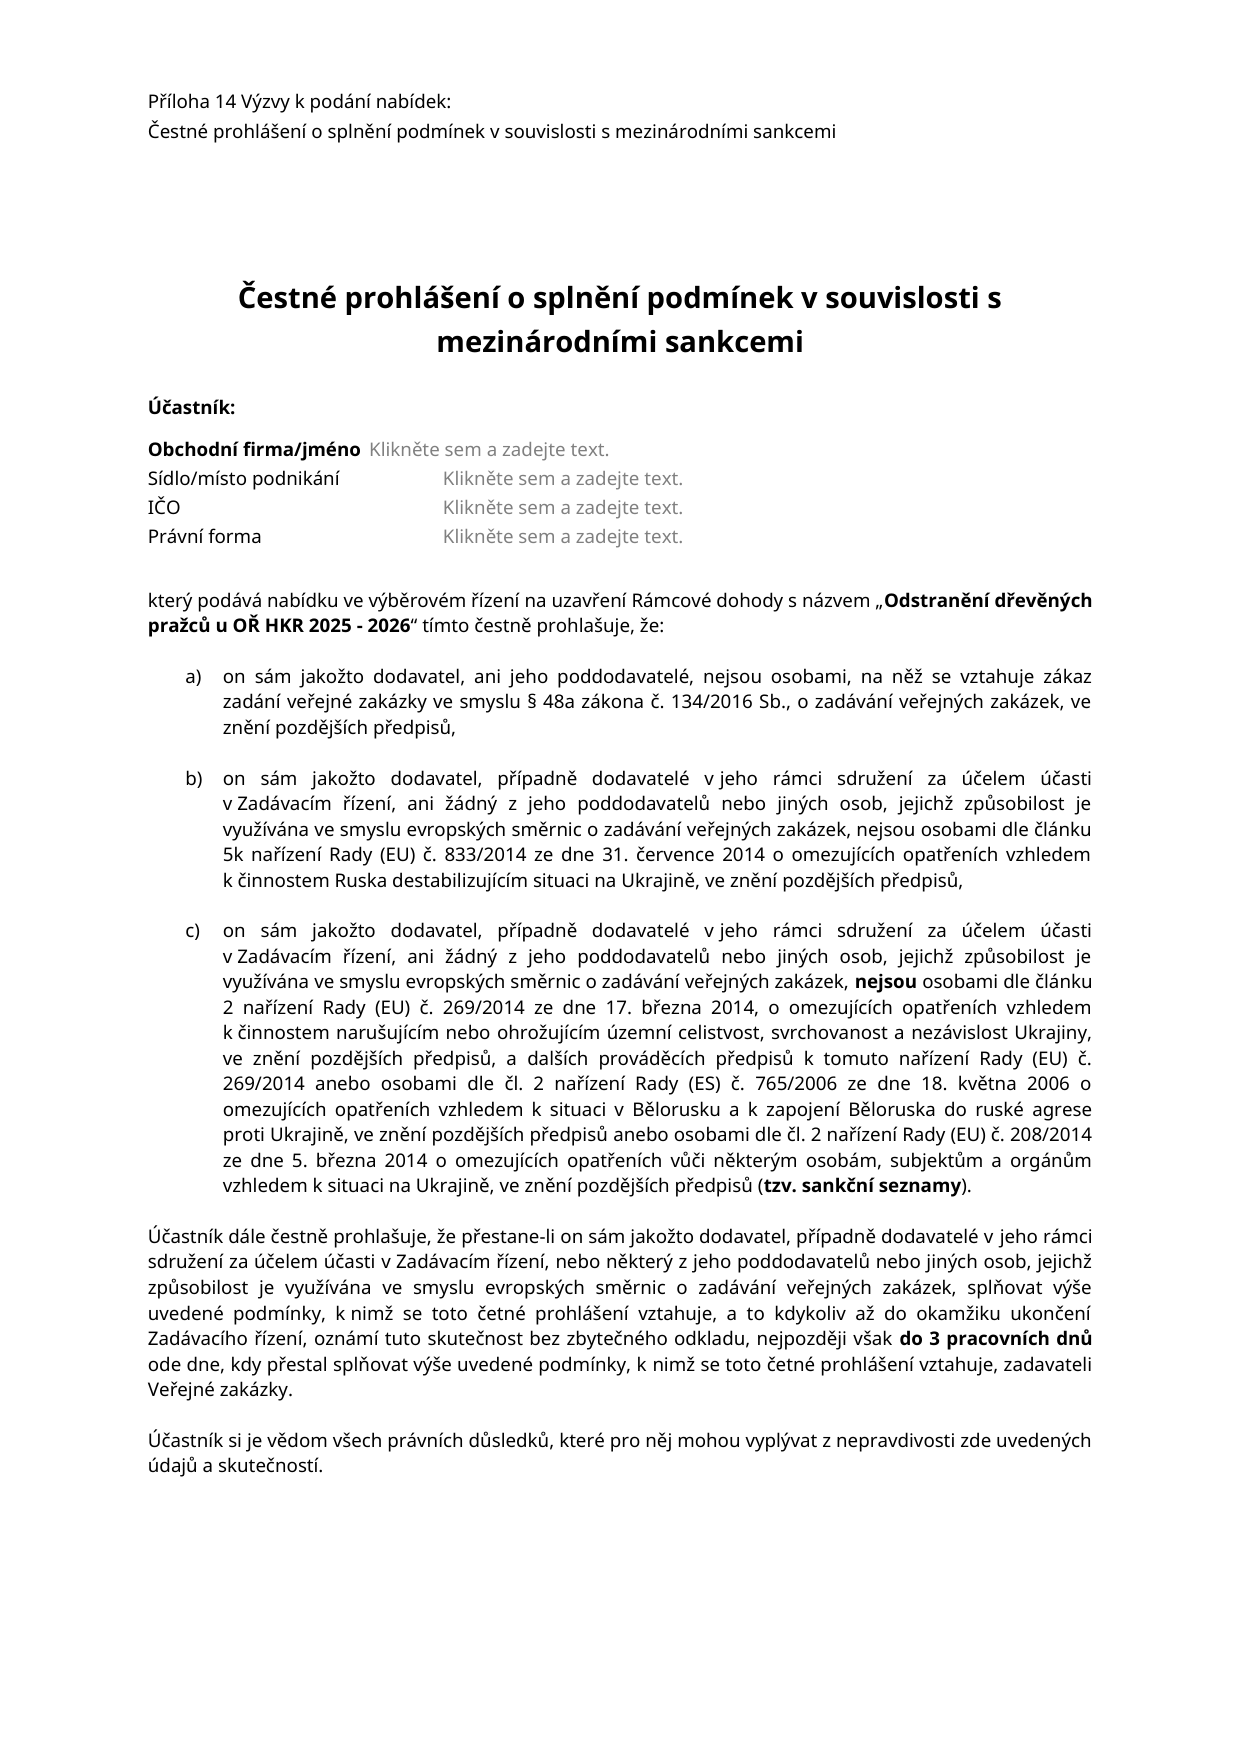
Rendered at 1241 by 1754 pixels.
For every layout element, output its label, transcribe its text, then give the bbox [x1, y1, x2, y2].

text Právní forma [148, 520, 1093, 549]
text Sídlo/místo podnikání [148, 462, 1093, 491]
text Účastník si je vědom všech právních důsledků, které pro něj mohou vyplývat z nepravdivosti zde uvedených údajů a skutečností. [148, 1427, 1093, 1478]
list on sám jakožto dodavatel, případně dodavatelé v jeho rámci sdružení za účelem účasti v Zadávacím řízení, ani žádný z jeho poddodavatelů nebo jiných osob, jejichž způsobilost je využívána ve smyslu evropských směrnic o zadávání veřejných zakázek, nejsou osobami dle článku 2 nařízení Rady (EU) č. 269/2014 ze dne 17. března 2014, o omezujících opatřeních vzhledem k činnostem narušujícím nebo ohrožujícím územní celistvost, svrchovanost a nezávislost Ukrajiny, ve znění pozdějších předpisů, a dalších prováděcích předpisů k tomuto nařízení Rady (EU) č. 269/2014 anebo osobami dle čl. 2 nařízení Rady (ES) č. 765/2006 ze dne 18. května 2006 o omezujících opatřeních vzhledem k situaci v Bělorusku a k zapojení Běloruska do ruské agrese proti Ukrajině, ve znění pozdějších předpisů anebo osobami dle čl. 2 nařízení Rady (EU) č. 208/2014 ze dne 5. března 2014 o omezujících opatřeních vůči některým osobám, subjektům a orgánům vzhledem k situaci na Ukrajině, ve znění pozdějších předpisů (tzv. sankční seznamy). [185, 917, 1093, 1198]
text Účastník: [148, 390, 1093, 421]
text Obchodní firma/jméno [148, 433, 1093, 462]
text Čestné prohlášení o splnění podmínek v souvislosti s mezinárodními sankcemi [148, 278, 1093, 361]
list on sám jakožto dodavatel, ani jeho poddodavatelé, nejsou osobami, na něž se vztahuje zákaz zadání veřejné zakázky ve smyslu § 48a zákona č. 134/2016 Sb., o zadávání veřejných zakázek, ve znění pozdějších předpisů, [185, 663, 1093, 740]
text který podává nabídku ve výběrovém řízení na uzavření Rámcové dohody s názvem „Odstranění dřevěných pražců u OŘ HKR 2025 - 2026“ tímto čestně prohlašuje, že: [148, 587, 1093, 638]
text Účastník dále čestně prohlašuje, že přestane-li on sám jakožto dodavatel, případně dodavatelé v jeho rámci sdružení za účelem účasti v Zadávacím řízení, nebo některý z jeho poddodavatelů nebo jiných osob, jejichž způsobilost je využívána ve smyslu evropských směrnic o zadávání veřejných zakázek, splňovat výše uvedené podmínky, k nimž se toto četné prohlášení vztahuje, a to kdykoliv až do okamžiku ukončení Zadávacího řízení, oznámí tuto skutečnost bez zbytečného odkladu, nejpozději však do 3 pracovních dnů ode dne, kdy přestal splňovat výše uvedené podmínky, k nimž se toto četné prohlášení vztahuje, zadavateli Veřejné zakázky. [148, 1223, 1093, 1402]
text IČO [148, 491, 1093, 520]
list on sám jakožto dodavatel, případně dodavatelé v jeho rámci sdružení za účelem účasti v Zadávacím řízení, ani žádný z jeho poddodavatelů nebo jiných osob, jejichž způsobilost je využívána ve smyslu evropských směrnic o zadávání veřejných zakázek, nejsou osobami dle článku 5k nařízení Rady (EU) č. 833/2014 ze dne 31. července 2014 o omezujících opatřeních vzhledem k činnostem Ruska destabilizujícím situaci na Ukrajině, ve znění pozdějších předpisů, [185, 765, 1093, 892]
